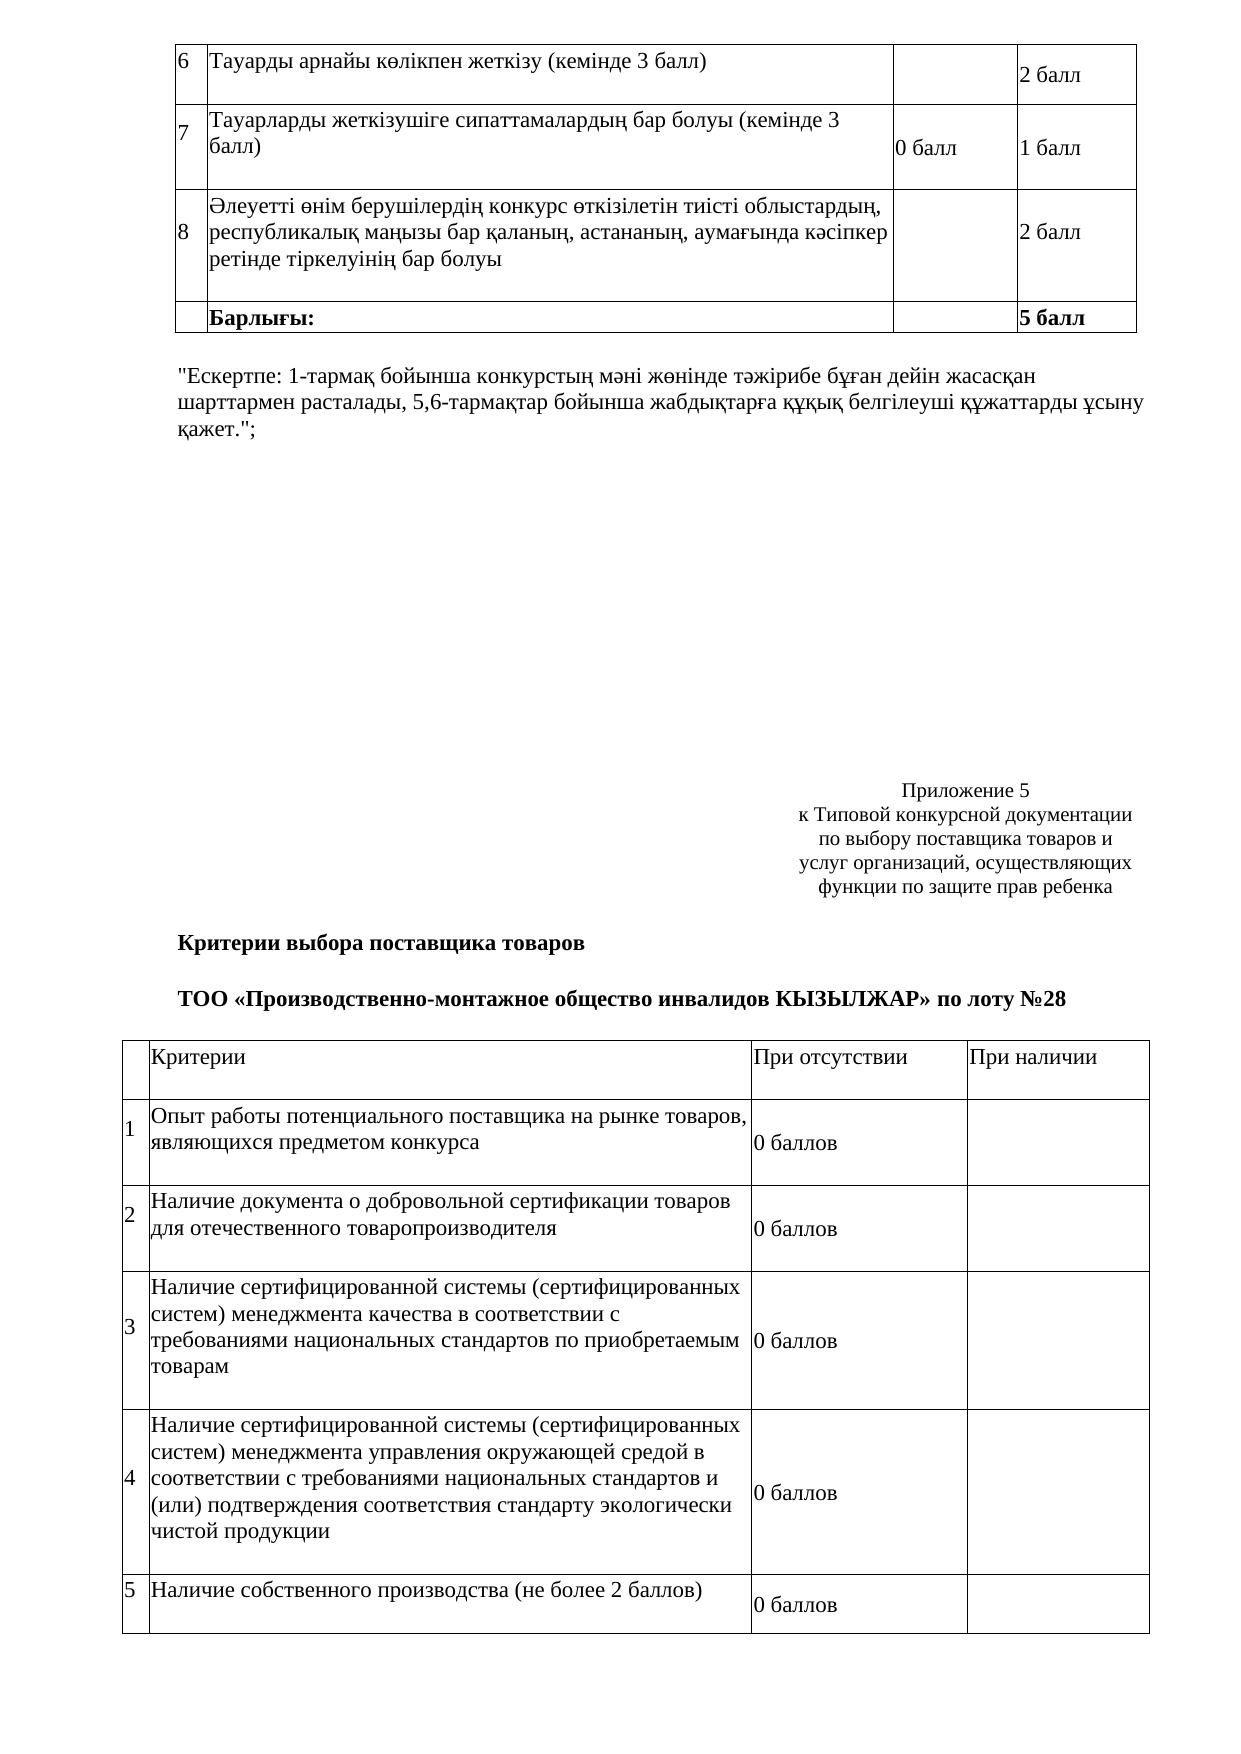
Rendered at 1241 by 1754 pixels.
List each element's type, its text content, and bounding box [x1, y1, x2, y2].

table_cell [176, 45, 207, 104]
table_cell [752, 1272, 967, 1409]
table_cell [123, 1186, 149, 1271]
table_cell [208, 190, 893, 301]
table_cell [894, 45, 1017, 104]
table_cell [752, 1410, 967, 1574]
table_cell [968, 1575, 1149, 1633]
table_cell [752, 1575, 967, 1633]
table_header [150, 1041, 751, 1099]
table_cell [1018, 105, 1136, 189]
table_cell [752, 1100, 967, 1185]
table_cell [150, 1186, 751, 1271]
subtitle Критерии выбора поставщика товаров [177, 929, 1152, 955]
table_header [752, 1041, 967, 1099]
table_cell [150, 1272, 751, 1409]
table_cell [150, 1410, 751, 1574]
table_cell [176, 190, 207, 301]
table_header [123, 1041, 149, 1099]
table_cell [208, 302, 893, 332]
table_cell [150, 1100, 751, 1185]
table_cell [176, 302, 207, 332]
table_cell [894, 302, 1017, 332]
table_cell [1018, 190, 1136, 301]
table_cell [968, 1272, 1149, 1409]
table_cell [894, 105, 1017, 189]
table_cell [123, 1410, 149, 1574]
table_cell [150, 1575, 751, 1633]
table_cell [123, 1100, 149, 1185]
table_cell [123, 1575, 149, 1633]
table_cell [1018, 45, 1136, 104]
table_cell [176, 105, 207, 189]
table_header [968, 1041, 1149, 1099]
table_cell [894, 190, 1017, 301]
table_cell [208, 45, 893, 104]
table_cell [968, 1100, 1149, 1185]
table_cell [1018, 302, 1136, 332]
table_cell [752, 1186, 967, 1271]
text "Ескертпе: 1-тармақ бойынша конкурстың мәні жөнінде тәжірибе бұған дейін жасасқан шарттармен расталады, 5,6-тармақтар бойынша жабдықтарға құқық белгілеуші құжаттарды ұсыну қажет."; [177, 362, 1152, 441]
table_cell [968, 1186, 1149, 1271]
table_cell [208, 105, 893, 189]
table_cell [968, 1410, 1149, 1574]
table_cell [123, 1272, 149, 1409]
subtitle ТОО «Производственно-монтажное общество инвалидов КЫЗЫЛЖАР» по лоту №28 [177, 984, 1152, 1011]
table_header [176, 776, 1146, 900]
